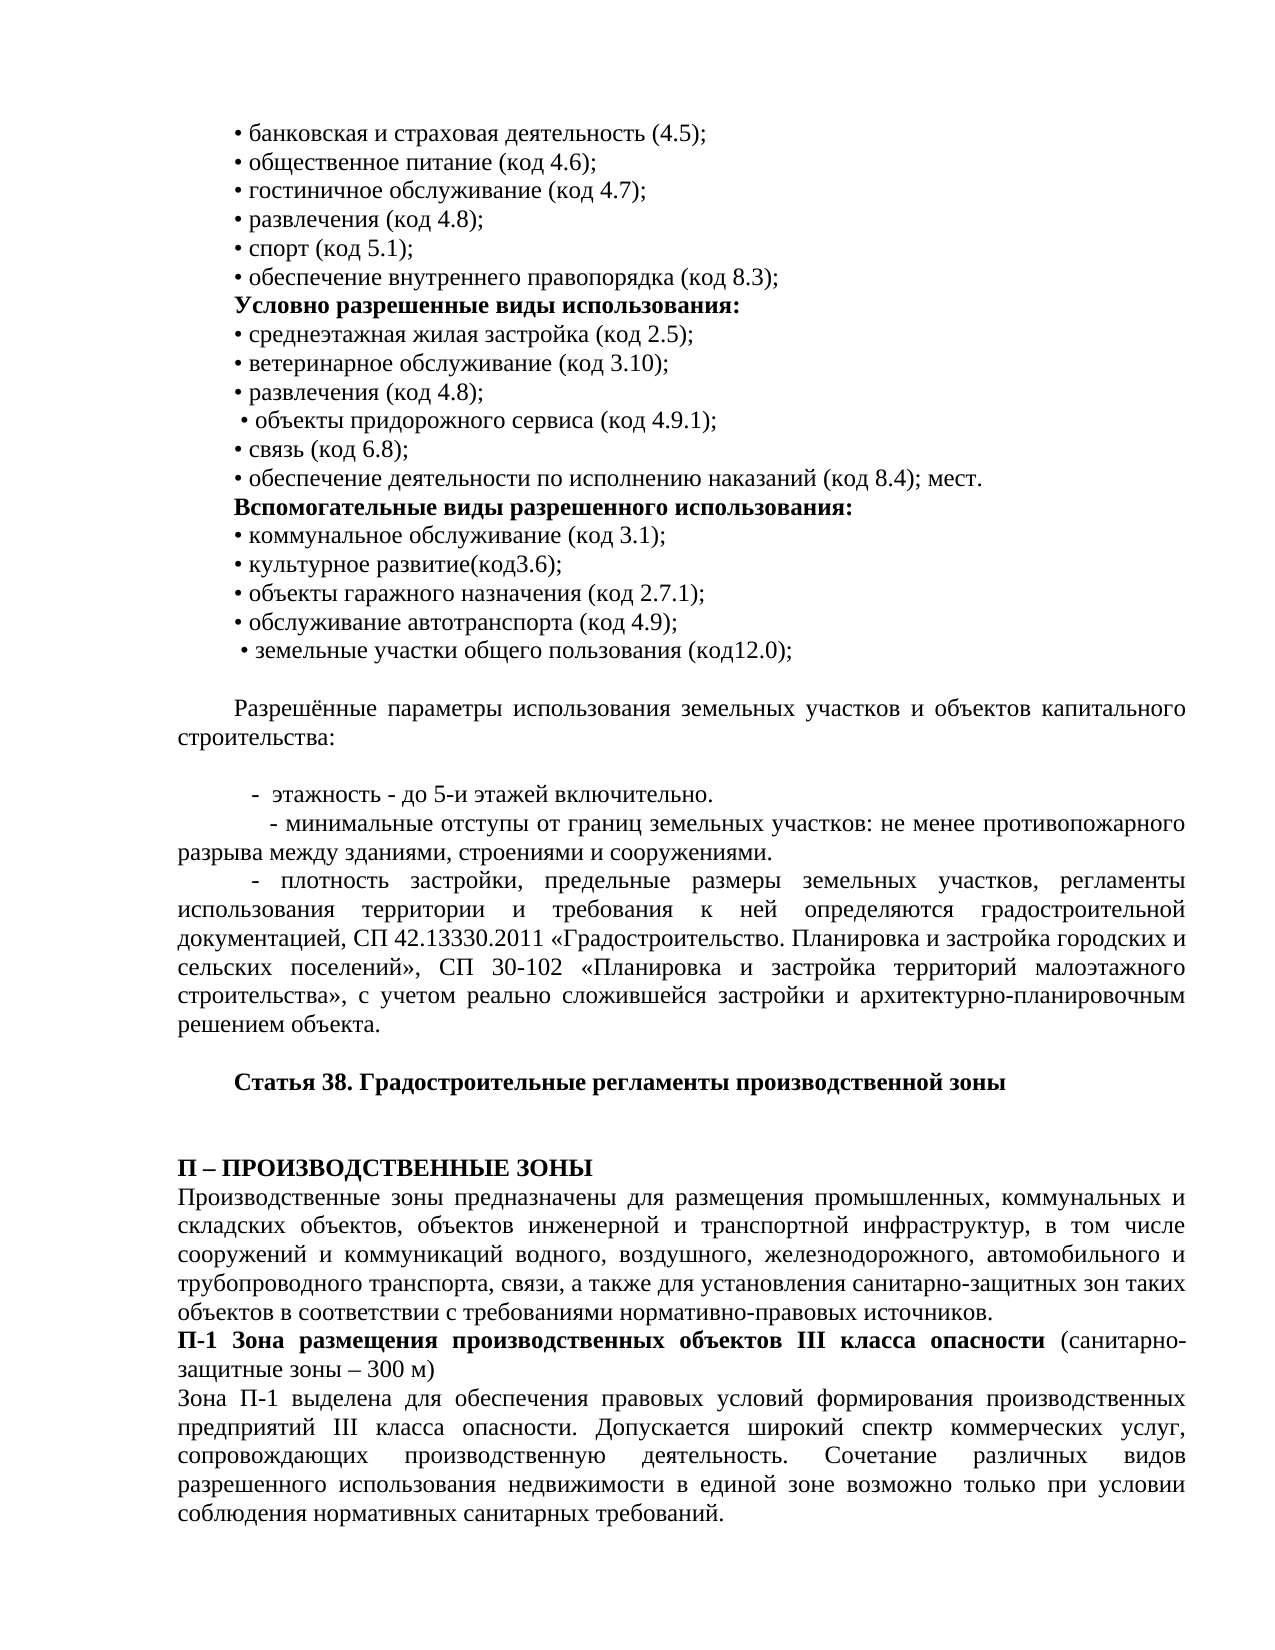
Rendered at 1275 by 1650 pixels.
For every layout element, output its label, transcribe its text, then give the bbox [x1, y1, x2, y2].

text П – ПРОИЗВОДСТВЕННЫЕ ЗОНЫ [177, 1153, 1186, 1182]
text Условно разрешенные виды использования: [177, 291, 1186, 319]
text • спорт (код 5.1); [177, 233, 1186, 262]
text - этажность - до 5-и этажей включительно. [177, 779, 1186, 808]
text • объекты придорожного сервиса (код 4.9.1); [177, 406, 1186, 434]
text • связь (код 6.8); [177, 434, 1186, 463]
text • общественное питание (код 4.6); [177, 147, 1186, 176]
text • обеспечение внутреннего правопорядка (код 8.3); [177, 262, 1186, 291]
text • земельные участки общего пользования (код12.0); [177, 636, 1186, 664]
text • банковская и страховая деятельность (4.5); [177, 118, 1186, 147]
text • культурное развитие(код3.6); [177, 549, 1186, 578]
text • развлечения (код 4.8); [177, 377, 1186, 406]
text - плотность застройки, предельные размеры земельных участков, регламенты использования территории и требования к ней определяются градостроительной документацией, СП 42.13330.2011 «Градостроительство. Планировка и застройка городских и сельских поселений», СП 30-102 «Планировка и застройка территорий малоэтажного строительства», с учетом реально сложившейся застройки и архитектурно-планировочным решением объекта. [177, 866, 1186, 1038]
text • объекты гаражного назначения (код 2.7.1); [177, 578, 1186, 607]
text Зона П-1 выделена для обеспечения правовых условий формирования производственных предприятий III класса опасности. Допускается широкий спектр коммерческих услуг, сопровождающих производственную деятельность. Сочетание различных видов разрешенного использования недвижимости в единой зоне возможно только при условии соблюдения нормативных санитарных требований. [177, 1383, 1186, 1527]
text Производственные зоны предназначены для размещения промышленных, коммунальных и складских объектов, объектов инженерной и транспортной инфраструктур, в том числе сооружений и коммуникаций водного, воздушного, железнодорожного, автомобильного и трубопроводного транспорта, связи, а также для установления санитарно-защитных зон таких объектов в соответствии с требованиями нормативно-правовых источников. [177, 1182, 1186, 1326]
text • коммунальное обслуживание (код 3.1); [177, 521, 1186, 549]
text - минимальные отступы от границ земельных участков: не менее противопожарного разрыва между зданиями, строениями и сооружениями. [177, 808, 1186, 866]
text • обслуживание автотранспорта (код 4.9); [177, 607, 1186, 636]
text Разрешённые параметры использования земельных участков и объектов капитального строительства: [177, 693, 1186, 751]
text • развлечения (код 4.8); [177, 204, 1186, 233]
text • обеспечение деятельности по исполнению наказаний (код 8.4); мест. [177, 463, 1186, 492]
text • среднеэтажная жилая застройка (код 2.5); [177, 319, 1186, 348]
text • гостиничное обслуживание (код 4.7); [177, 176, 1186, 204]
text Статья 38. Градостроительные регламенты производственной зоны [177, 1067, 1186, 1096]
text П-1 Зона размещения производственных объектов III класса опасности (санитарно- защитные зоны – ) [177, 1326, 1186, 1383]
text • ветеринарное обслуживание (код 3.10); [177, 348, 1186, 377]
text Вспомогательные виды разрешенного использования: [177, 492, 1186, 521]
